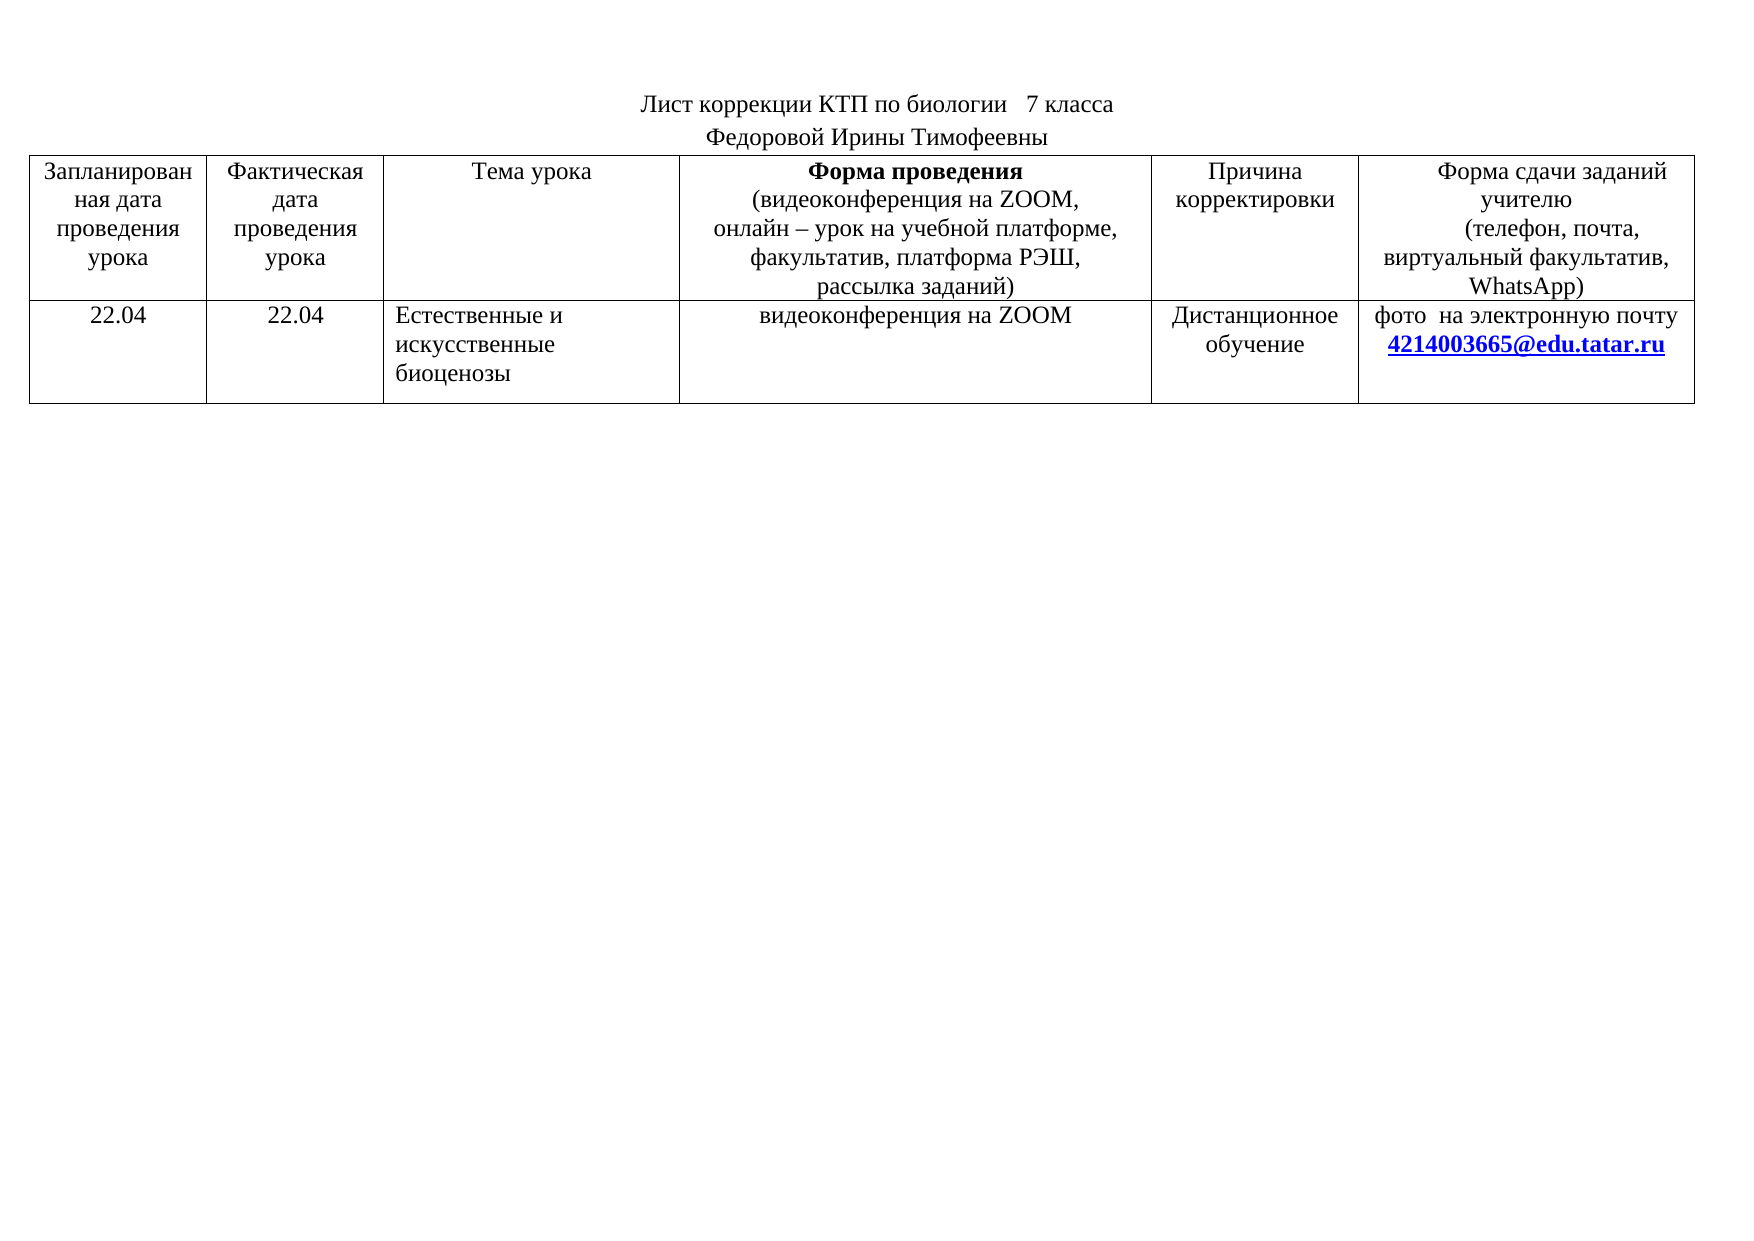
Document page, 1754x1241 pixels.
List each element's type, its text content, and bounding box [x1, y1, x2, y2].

table_header Причина корректировки [1152, 156, 1358, 299]
table_header Запланированная дата проведения урока [30, 156, 206, 299]
table_header Форма проведения (видеоконференция на ZOOM, онлайн – урок на учебной платформе, факультатив, платформа РЭШ, рассылка заданий) [680, 156, 1151, 299]
table_cell 22.04 [30, 301, 206, 402]
text Федоровой Ирины Тимофеевны [118, 122, 1636, 150]
text Лист коррекции КТП по биологии 7 класса [118, 89, 1636, 117]
table_cell фото на электронную почту 4214003665@edu.tatar.ru [1359, 301, 1694, 402]
table_cell видеоконференция на ZOOM [680, 301, 1151, 402]
table_cell 22.04 [207, 301, 383, 402]
table_cell Естественные и искусственные биоценозы [384, 301, 679, 402]
table_header Тема урока [384, 156, 679, 299]
table_header Форма сдачи заданий учителю (телефон, почта, виртуальный факультатив, WhatsApp) [1359, 156, 1694, 299]
table_header Фактическая дата проведения урока [207, 156, 383, 299]
table_cell Дистанционное обучение [1152, 301, 1358, 402]
